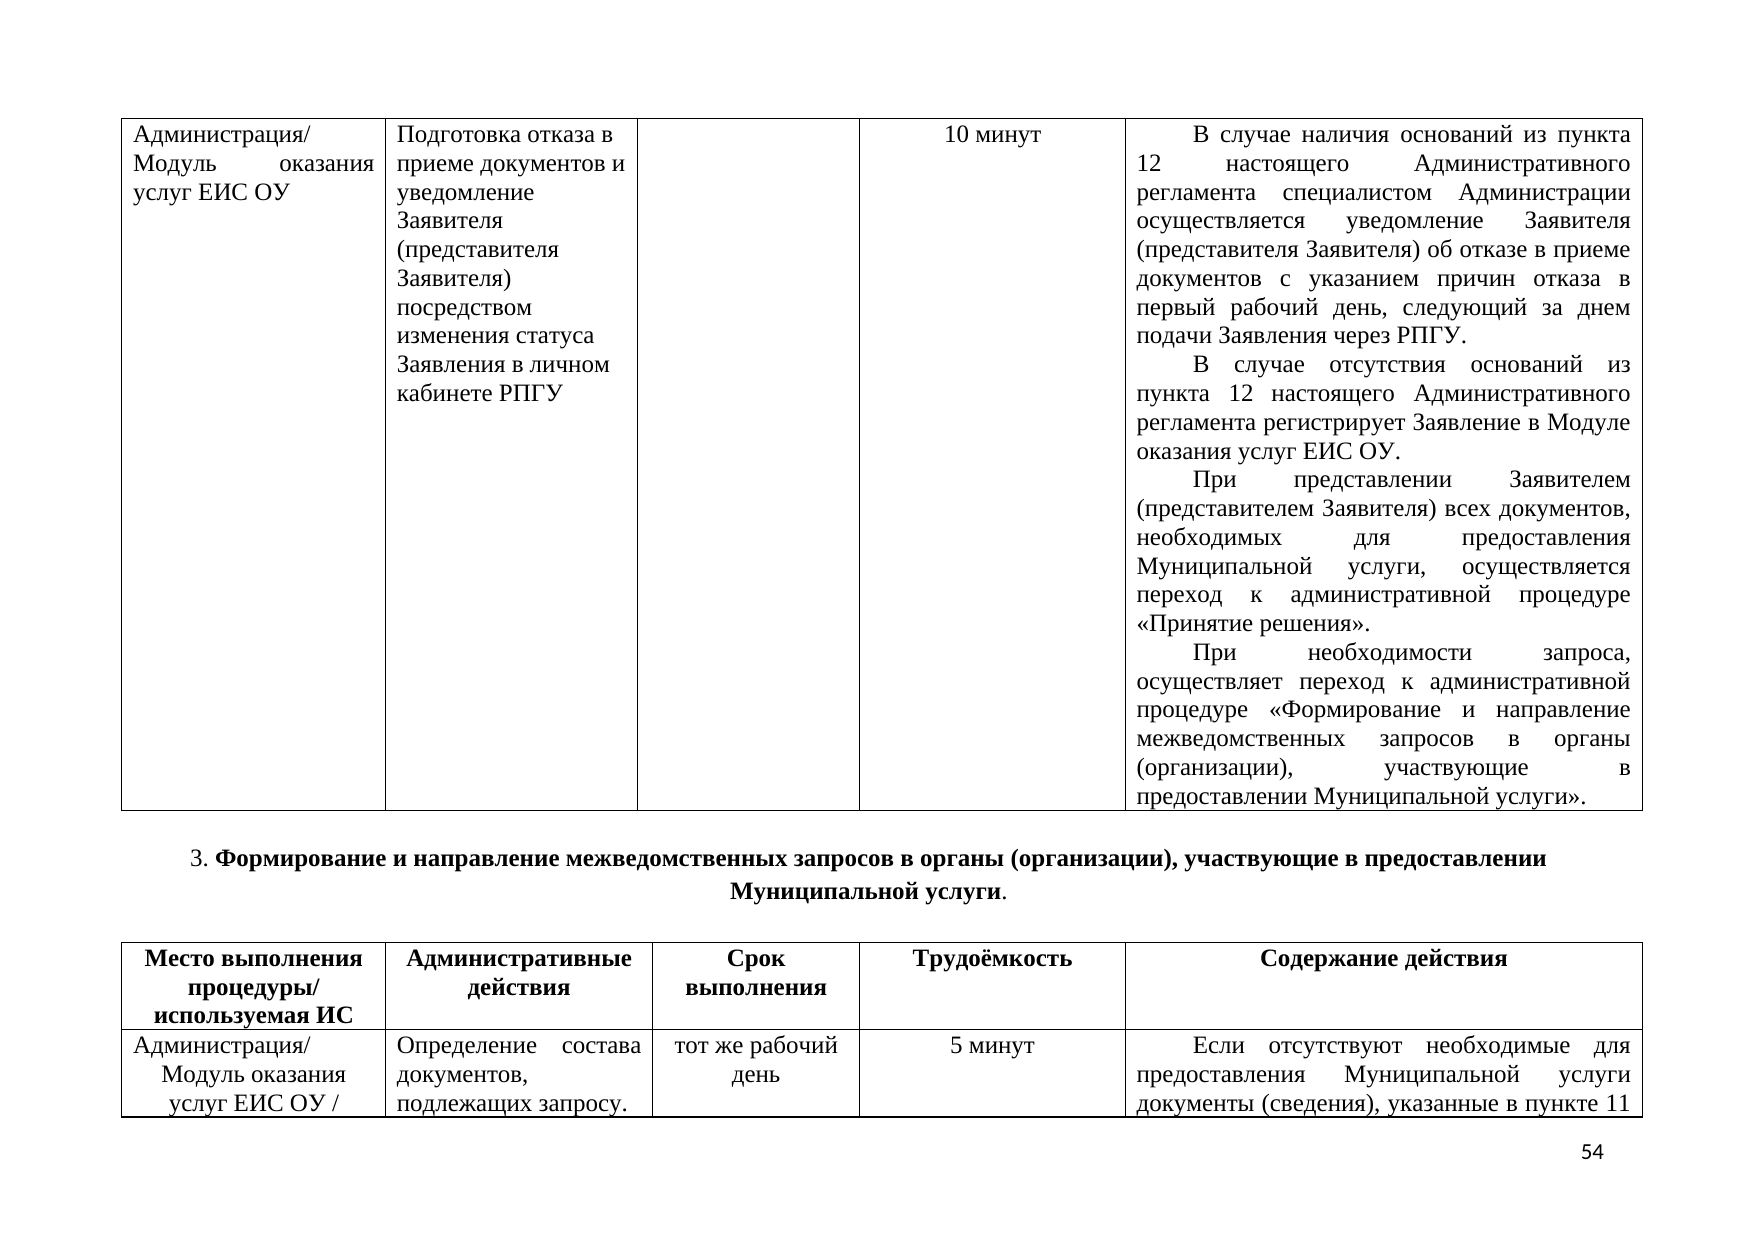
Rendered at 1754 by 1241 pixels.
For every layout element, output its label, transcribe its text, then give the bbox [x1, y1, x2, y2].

table_header Содержание действия [1126, 943, 1642, 1029]
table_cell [386, 1030, 652, 1116]
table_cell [122, 1030, 385, 1116]
table_cell 10 минут [860, 119, 1125, 809]
table_header Срок выполнения [653, 943, 859, 1029]
table_cell тот же рабочий день [653, 1030, 859, 1116]
table_cell 5 минут [860, 1030, 1125, 1116]
table_cell Администрация/ Модуль оказания услуг ЕИС ОУ [122, 119, 385, 809]
table_header Административные действия [386, 943, 652, 1029]
table_cell Подготовка отказа в приеме документов и уведомление Заявителя (представителя Заявителя) посредством изменения статуса Заявления в личном кабинете РПГУ [386, 119, 637, 809]
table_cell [1126, 1030, 1642, 1116]
table_header Место выполнения процедуры/ используемая ИС [122, 943, 385, 1029]
table_header Трудоёмкость [860, 943, 1125, 1029]
text 3. Формирование и направление межведомственных запросов в органы (организации), участвующие в предоставлении Муниципальной услуги. [133, 843, 1604, 904]
table_cell [638, 119, 859, 809]
table_cell В случае наличия оснований из пункта 12 настоящего Административного регламента специалистом Администрации осуществляется уведомление Заявителя (представителя Заявителя) об отказе в приеме документов с указанием причин отказа в первый рабочий день, следующий за днем подачи Заявления через РПГУ. В случае отсутствия оснований из пункта 12 настоящего Административного регламента регистрирует Заявление в Модуле оказания услуг ЕИС ОУ. При представлении Заявителем (представителем Заявителя) всех документов, необходимых для предоставления Муниципальной услуги, осуществляется переход к административной процедуре «Принятие решения». При необходимости запроса, осуществляет переход к административной процедуре «Формирование и направление межведомственных запросов в органы (организации), участвующие в предоставлении Муниципальной услуги». [1126, 119, 1642, 809]
